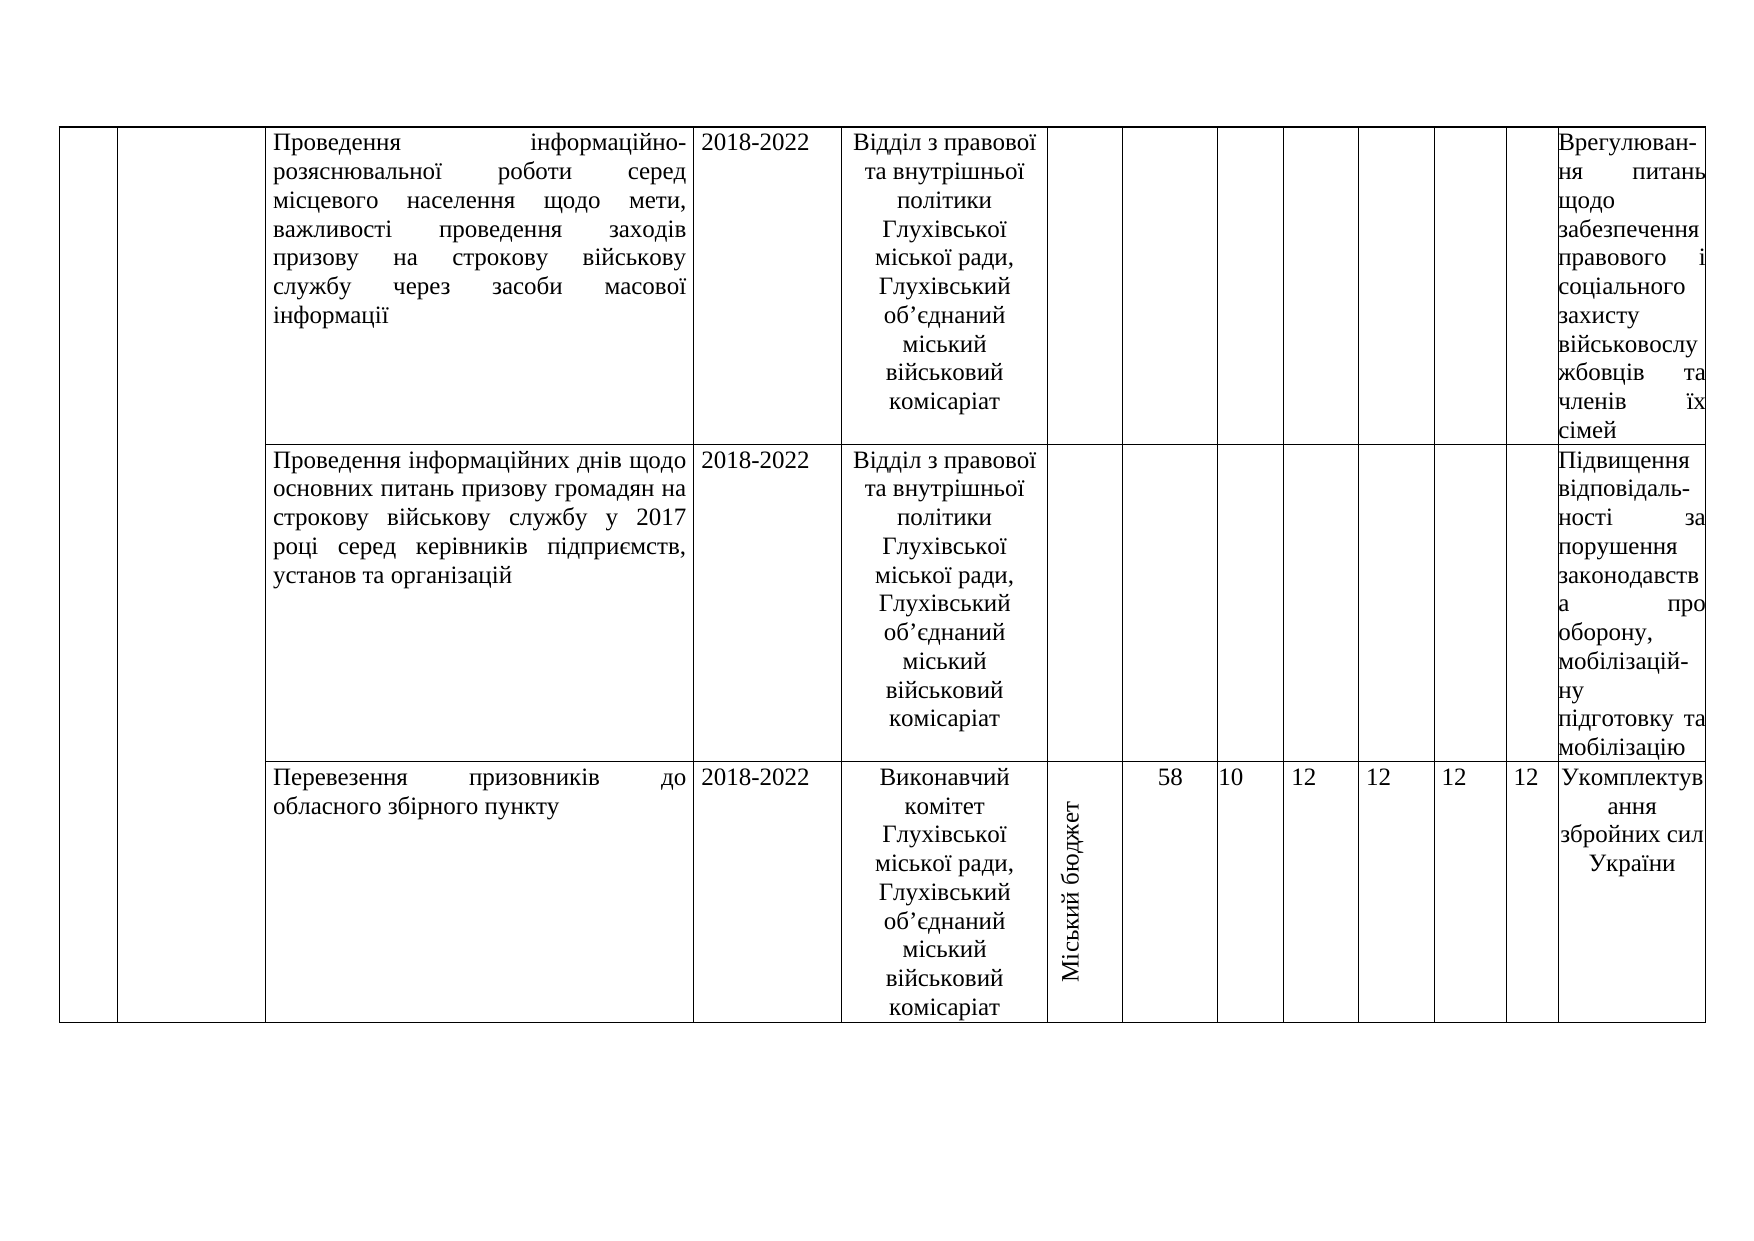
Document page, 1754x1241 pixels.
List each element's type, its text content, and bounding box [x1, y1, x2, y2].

table_cell 2018-2022 [694, 445, 841, 761]
table_cell [1123, 445, 1217, 761]
table_cell Проведення інформаційно-розяснювальної роботи серед місцевого населення щодо мети, важливості проведення заходів призову на строкову військову службу через засоби масової інформації [266, 128, 693, 444]
table_cell [1359, 128, 1434, 444]
table_cell 10 [1218, 762, 1283, 1022]
table_cell [1435, 445, 1506, 761]
table_cell Відділ з правової та внутрішньої політики Глухівської міської ради, Глухівський об’єднаний міський військовий комісаріат [842, 128, 1047, 444]
table_cell [1048, 128, 1122, 444]
table_cell [1507, 445, 1558, 761]
table_cell [1123, 128, 1217, 444]
table_cell [1507, 128, 1558, 444]
table_cell Підвищення відповідаль-ності за порушення законодавства про оборону, мобілізацій-ну підготовку та мобілізацію [1559, 445, 1705, 761]
table_cell Відділ з правової та внутрішньої політики Глухівської міської ради, Глухівський об’єднаний міський військовий комісаріат [842, 445, 1047, 761]
table_cell Міський бюджет [1048, 762, 1122, 1022]
table_cell Перевезення призовників до обласного збірного пункту [266, 762, 693, 1022]
table_cell 12 [1507, 762, 1558, 1022]
table_cell 2018-2022 [694, 128, 841, 444]
table_cell [1284, 128, 1358, 444]
table_cell Проведення інформаційних днів щодо основних питань призову громадян на строкову військову службу у 2017 році серед керівників підприємств, установ та організацій [266, 445, 693, 761]
table_cell [1284, 445, 1358, 761]
table_cell 58 [1123, 762, 1217, 1022]
table_cell 12 [1359, 762, 1434, 1022]
table_cell Врегулюван-ня питань щодо забезпечення правового і соціального захисту військовослужбовців та членів їх сімей [1559, 128, 1705, 444]
table_cell 2018-2022 [694, 762, 841, 1022]
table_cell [842, 762, 1047, 1022]
table_cell 12 [1435, 762, 1506, 1022]
table_cell [1218, 128, 1283, 444]
table_cell [1218, 445, 1283, 761]
table_cell [1435, 128, 1506, 444]
table_cell 12 [1284, 762, 1358, 1022]
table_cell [1559, 762, 1705, 1022]
table_cell [1048, 445, 1122, 761]
table_cell [1359, 445, 1434, 761]
